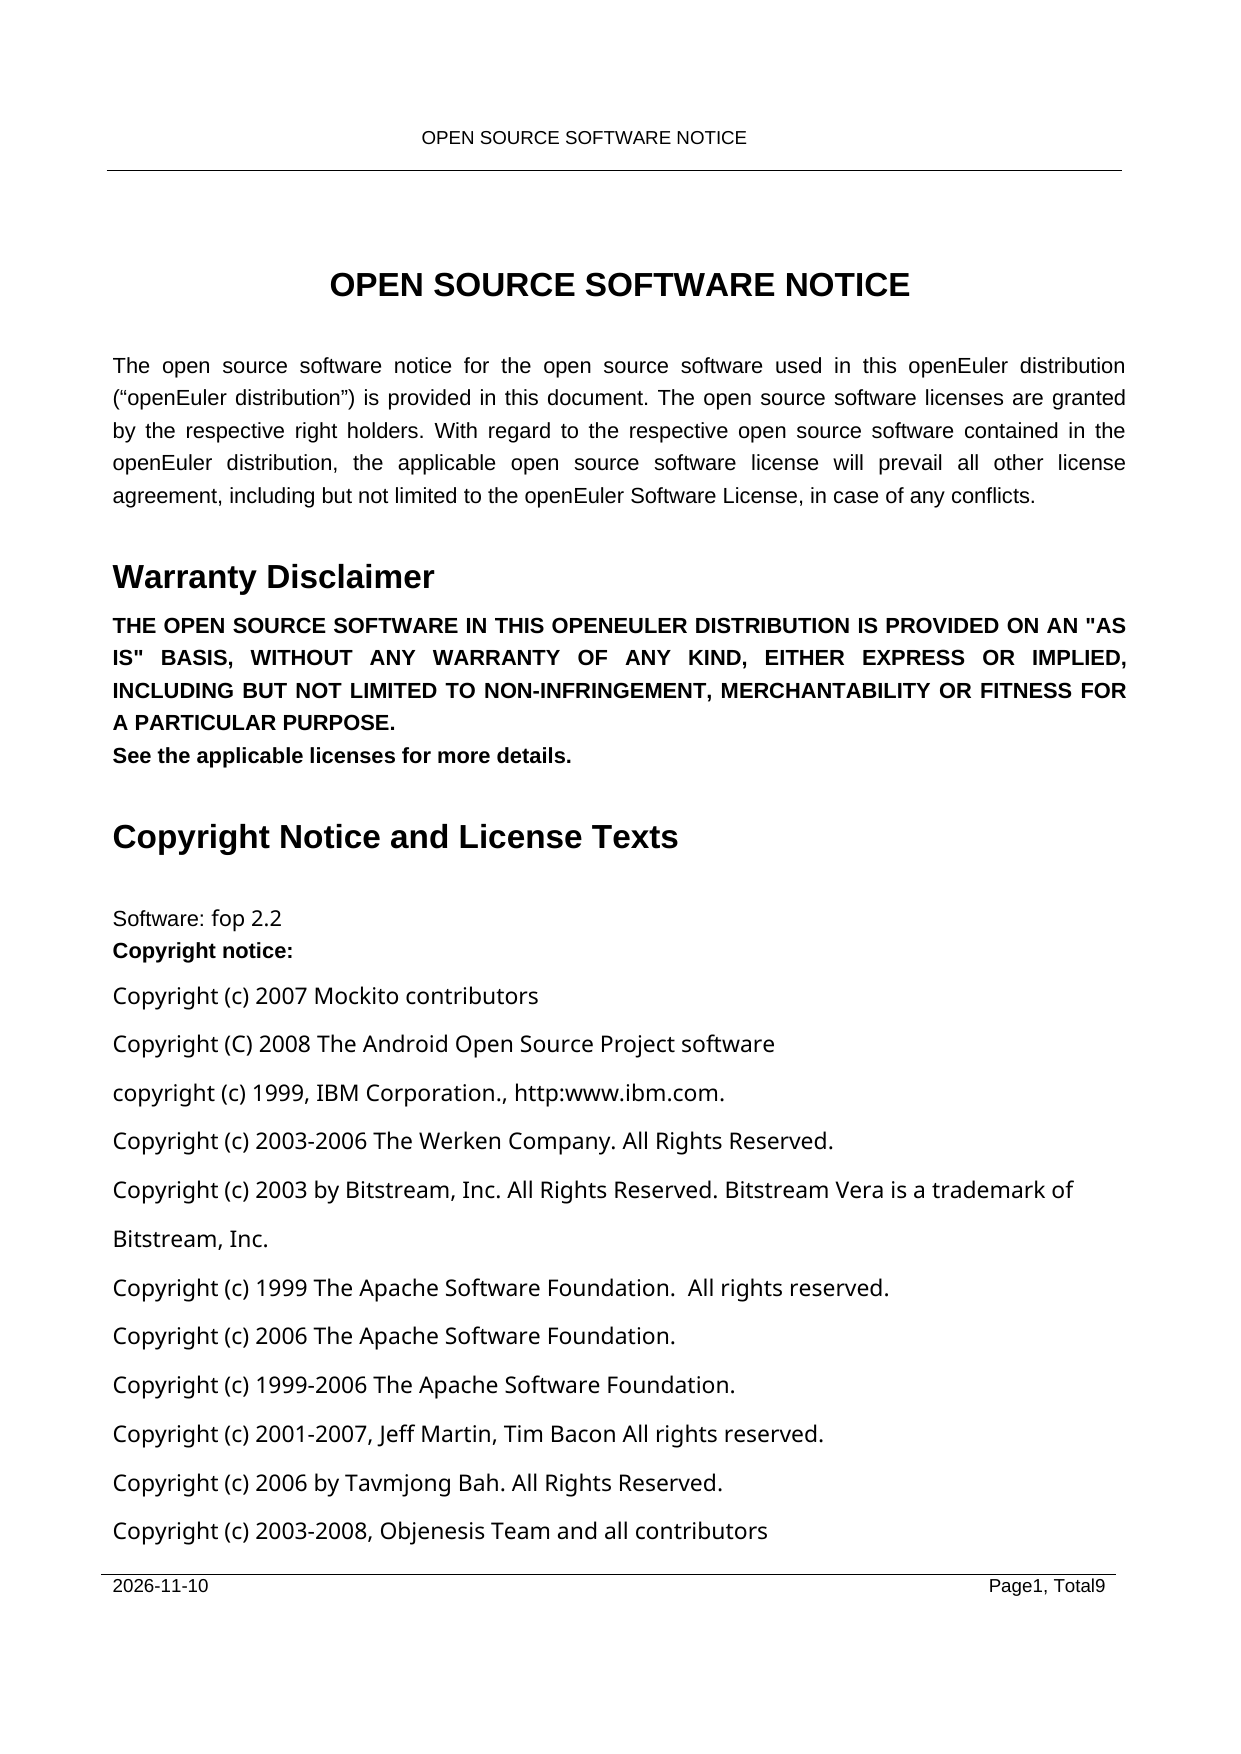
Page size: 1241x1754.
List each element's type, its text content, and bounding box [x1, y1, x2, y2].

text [112, 1076, 1128, 1547]
text Copyright (c) 2007 Mockito contributors Copyright (C) 2008 The Android Open Source Project software [112, 979, 1128, 1060]
text OPEN SOURCE SOFTWARE NOTICE [112, 251, 1128, 316]
text Copyright notice: [112, 934, 1128, 966]
text Software: fop 2.2 [112, 901, 1128, 934]
text THE OPEN SOURCE SOFTWARE IN THIS OPENEULER DISTRIBUTION IS PROVIDED ON AN "AS IS" BASIS, WITHOUT ANY WARRANTY OF ANY KIND, EITHER EXPRESS OR IMPLIED, INCLUDING BUT NOT LIMITED TO NON-INFRINGEMENT, MERCHANTABILITY OR FITNESS FOR A PARTICULAR PURPOSE. See the applicable licenses for more details. [112, 609, 1128, 771]
text The open source software notice for the open source software used in this openEuler distribution (“openEuler distribution”) is provided in this document. The open source software licenses are granted by the respective right holders. With regard to the respective open source software contained in the openEuler distribution, the applicable open source software license will prevail all other license agreement, including but not limited to the openEuler Software License, in case of any conflicts. [112, 349, 1128, 511]
text Warranty Disclaimer [112, 544, 1128, 609]
text Copyright Notice and License Texts [112, 804, 1128, 869]
